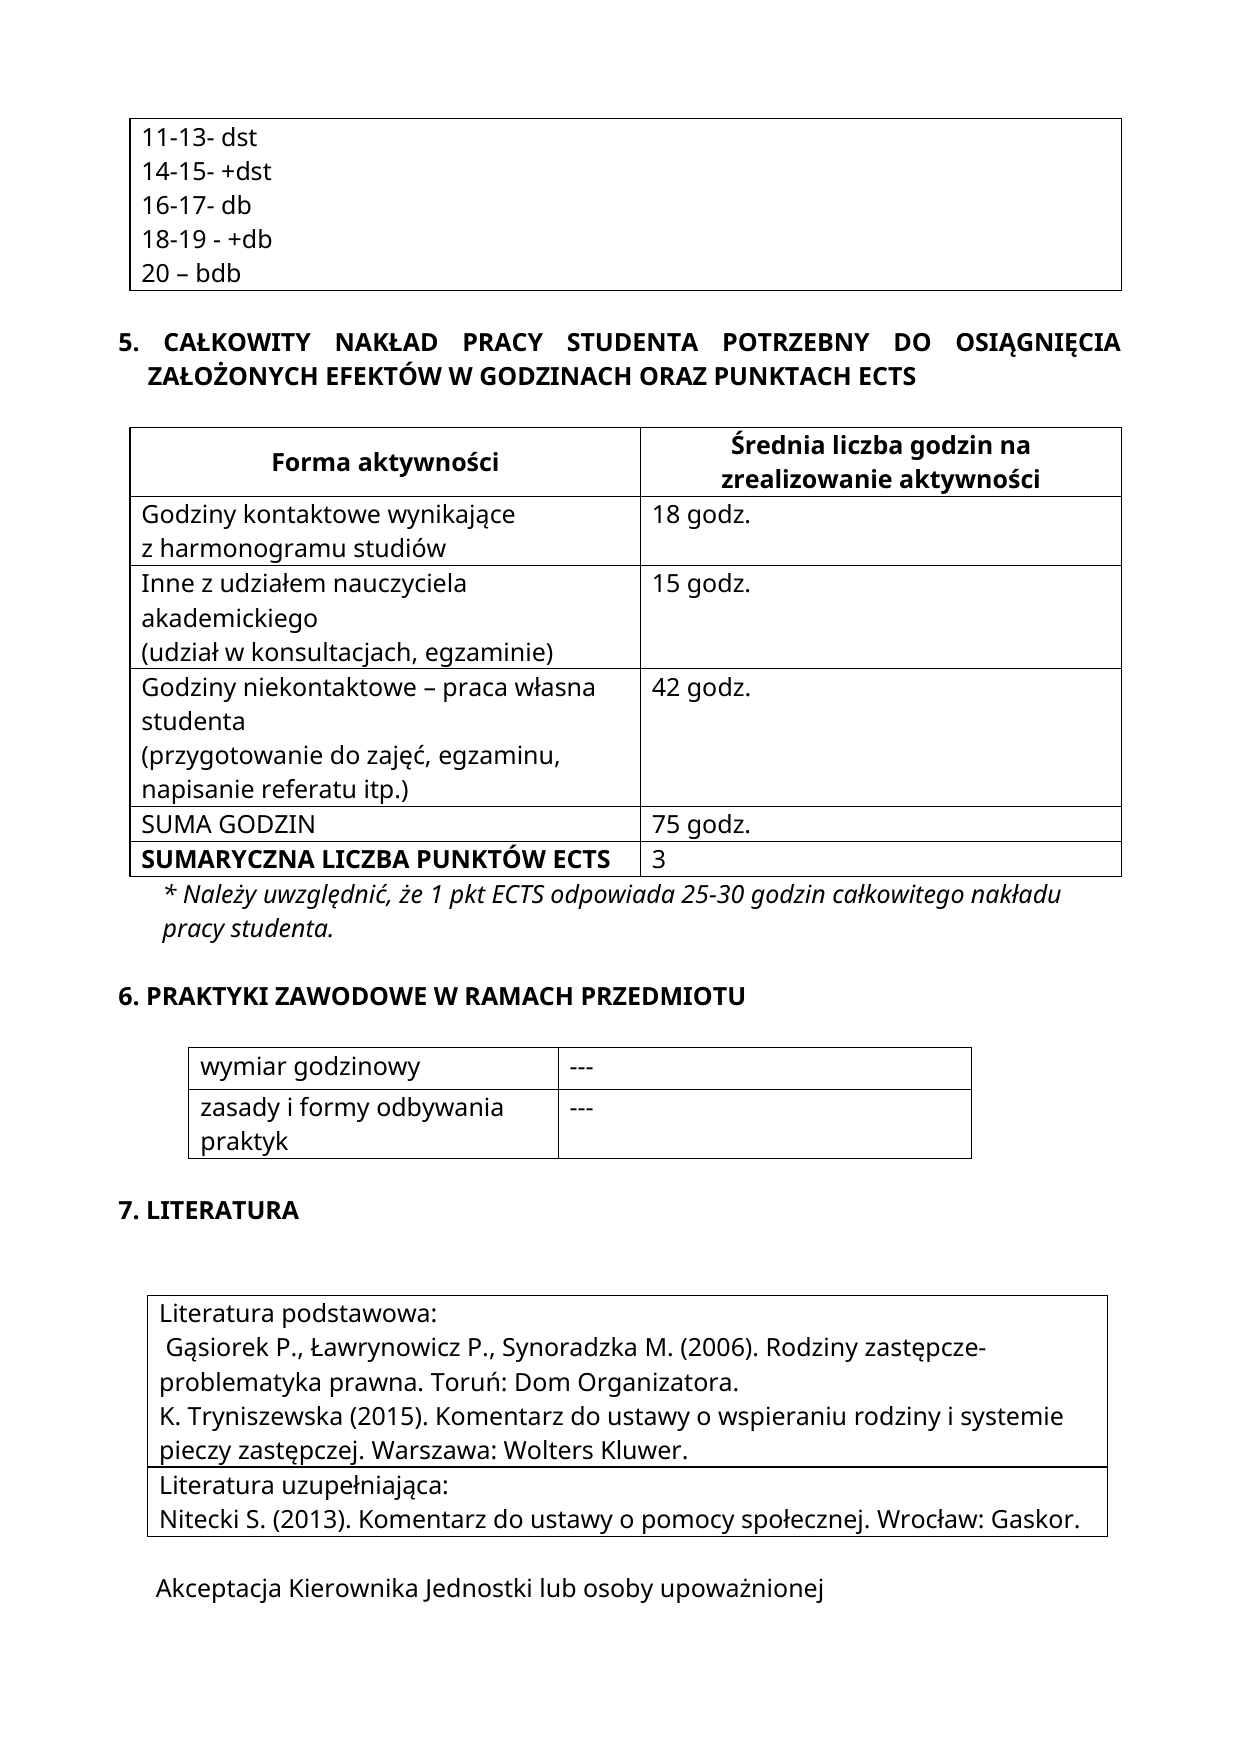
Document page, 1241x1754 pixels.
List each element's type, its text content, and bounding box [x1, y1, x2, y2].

table_cell 18 godz. [641, 497, 1121, 565]
text 7. LITERATURA [118, 1193, 1122, 1227]
text 6. PRAKTYKI ZAWODOWE W RAMACH PRZEDMIOTU [118, 979, 1122, 1013]
table_cell 3 [641, 842, 1121, 876]
table_cell Inne z udziałem nauczyciela akademickiego (udział w konsultacjach, egzaminie) [131, 566, 640, 668]
table_cell Godziny niekontaktowe – praca własna studenta (przygotowanie do zajęć, egzaminu, napisanie referatu itp.) [131, 669, 640, 806]
table_cell 75 godz. [641, 807, 1121, 841]
text 5. CAŁKOWITY NAKŁAD PRACY STUDENTA POTRZEBNY DO OSIĄGNIĘCIA ZAŁOŻONYCH EFEKTÓW W GODZINACH ORAZ PUNKTACH ECTS [118, 324, 1122, 393]
table_cell Literatura uzupełniająca: Nitecki S. (2013). Komentarz do ustawy o pomocy społecznej. Wrocław: Gaskor. [148, 1468, 1107, 1536]
table_header --- [559, 1048, 971, 1088]
table_cell 15 godz. [641, 566, 1121, 668]
text Akceptacja Kierownika Jednostki lub osoby upoważnionej [156, 1571, 1122, 1605]
table_cell 42 godz. [641, 669, 1121, 806]
table_cell zasady i formy odbywania praktyk [189, 1090, 558, 1158]
text * Należy uwzględnić, że 1 pkt ECTS odpowiada 25-30 godzin całkowitego nakładu pracy studenta. [162, 877, 1122, 945]
table_cell Godziny kontaktowe wynikające z harmonogramu studiów [131, 497, 640, 565]
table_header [131, 119, 1121, 289]
table_header wymiar godzinowy [189, 1048, 558, 1088]
table_cell SUMA GODZIN [131, 807, 640, 841]
table_header Średnia liczba godzin na zrealizowanie aktywności [641, 428, 1121, 496]
table_cell --- [559, 1090, 971, 1158]
table_header Literatura podstawowa: Gąsiorek P., Ławrynowicz P., Synoradzka M. (2006). Rodziny zastępcze- problematyka prawna. Toruń: Dom Organizatora. K. Tryniszewska (2015). Komentarz do ustawy o wspieraniu rodziny i systemie pieczy zastępczej. Warszawa: Wolters Kluwer. [148, 1296, 1107, 1466]
table_cell SUMARYCZNA LICZBA PUNKTÓW ECTS [131, 842, 640, 876]
table_header Forma aktywności [131, 428, 640, 496]
